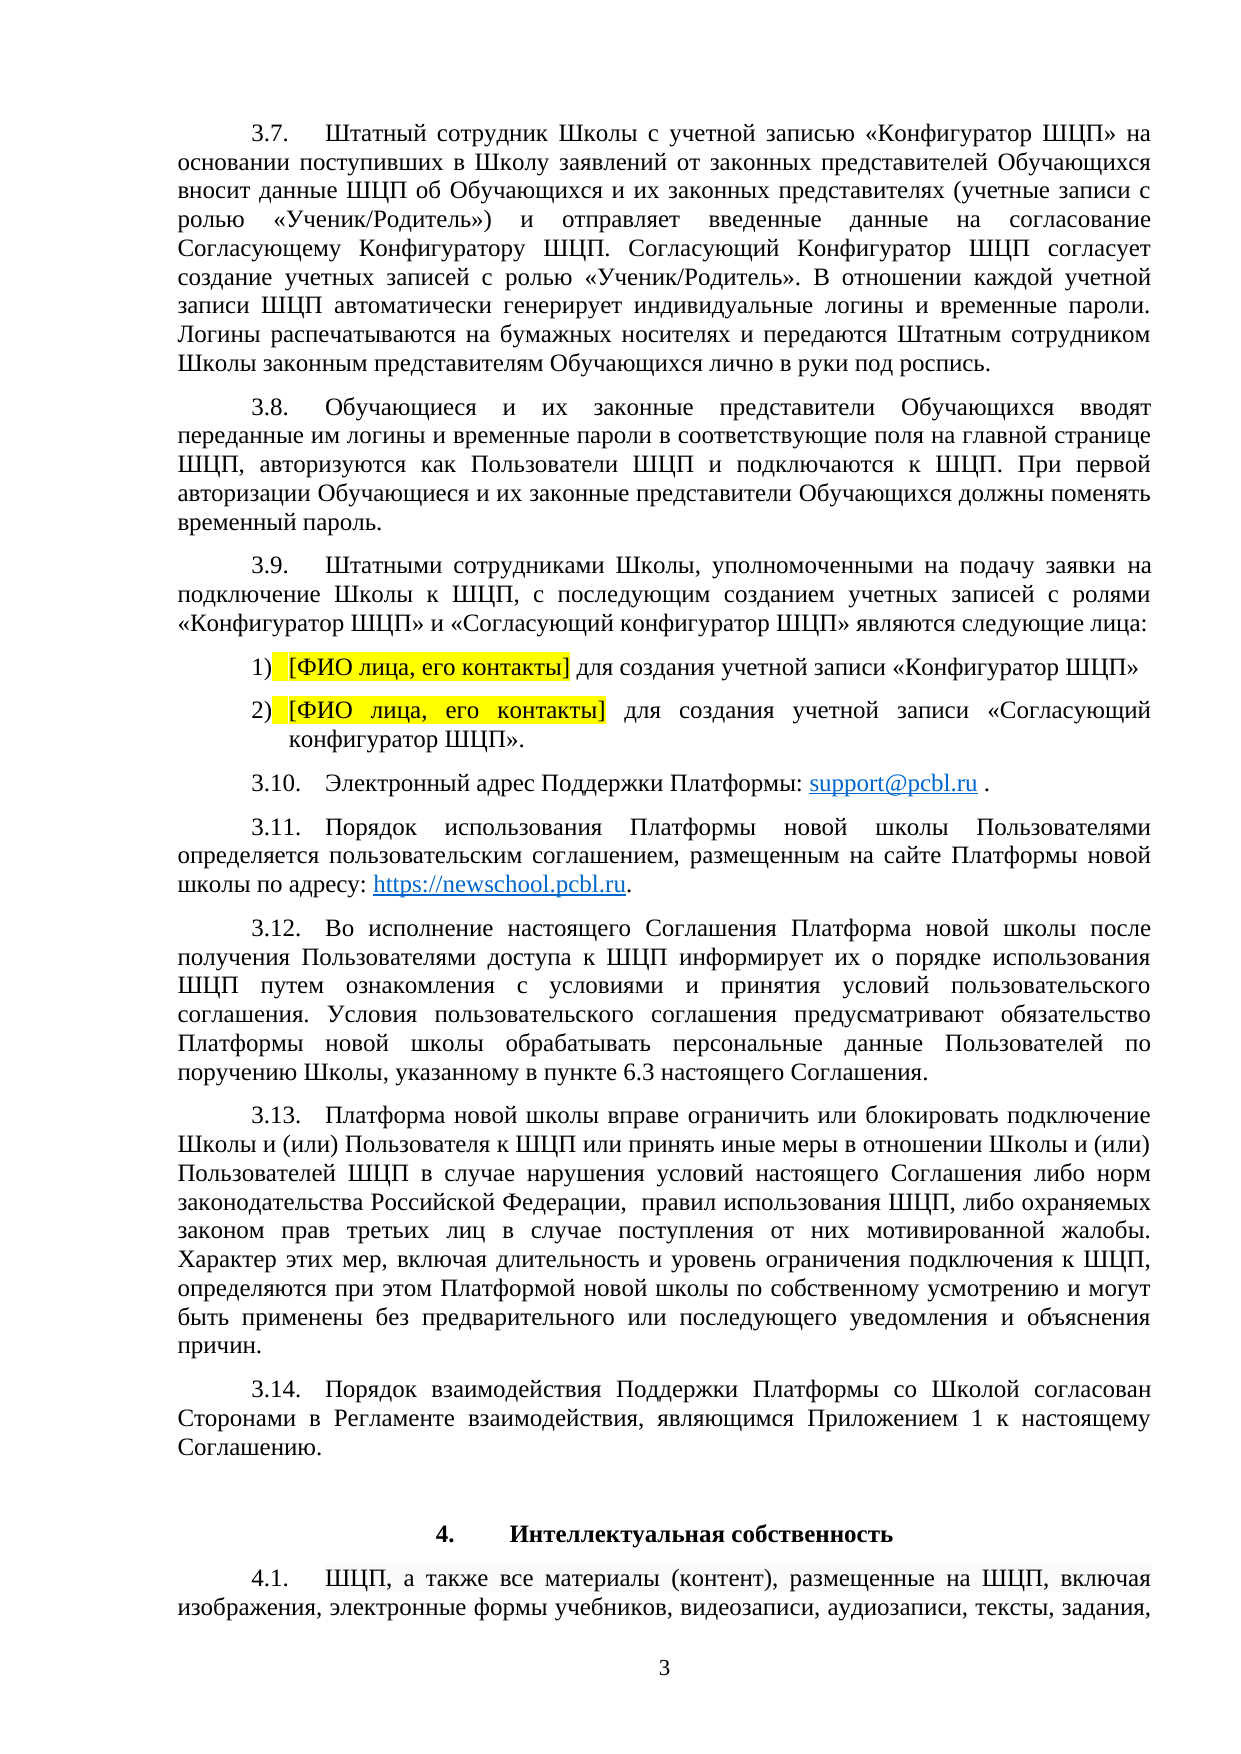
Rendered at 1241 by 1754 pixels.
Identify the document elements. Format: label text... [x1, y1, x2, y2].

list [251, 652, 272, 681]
list Порядок использования Платформы новой школы Пользователями определяется пользовательским соглашением, размещенным на сайте Платформы новой школы по адресу: https://newschool.pcbl.ru. [177, 812, 1152, 898]
list Во исполнение настоящего Соглашения Платформа новой школы после получения Пользователями доступа к ШЦП информирует их о порядке использования ШЦП путем ознакомления с условиями и принятия условий пользовательского соглашения. Условия пользовательского соглашения предусматривают обязательство Платформы новой школы обрабатывать персональные данные Пользователей по поручению Школы, указанному в пункте 6.3 настоящего Соглашения. [177, 913, 1152, 1086]
list Электронный адрес Поддержки Платформы: support@pcbl.ru . [177, 768, 1152, 797]
list Порядок взаимодействия Поддержки Платформы со Школой согласован Сторонами в Регламенте взаимодействия, являющимся Приложением 1 к настоящему Соглашению. [177, 1374, 1152, 1461]
list Интеллектуальная собственность [177, 1519, 1152, 1548]
list Обучающиеся и их законные представители Обучающихся вводят переданные им логины и временные пароли в соответствующие поля на главной странице ШЦП, авторизуются как Пользователи ШЦП и подключаются к ШЦП. При первой авторизации Обучающиеся и их законные представители Обучающихся должны поменять временный пароль. [177, 392, 1152, 536]
list [ФИО лица, его контакты] для создания учетной записи «Конфигуратор ШЦП» [570, 652, 1152, 681]
list Платформа новой школы вправе ограничить или блокировать подключение Школы и (или) Пользователя к ШЦП или принять иные меры в отношении Школы и (или) Пользователей ШЦП в случае нарушения условий настоящего Соглашения либо норм законодательства Российской Федерации, правил использования ШЦП, либо охраняемых законом прав третьих лиц в случае поступления от них мотивированной жалобы. Характер этих мер, включая длительность и уровень ограничения подключения к ШЦП, определяются при этом Платформой новой школы по собственному усмотрению и могут быть применены без предварительного или последующего уведомления и объяснения причин. [177, 1101, 1152, 1359]
list Штатными сотрудниками Школы, уполномоченными на подачу заявки на подключение Школы к ШЦП, с последующим созданием учетных записей с ролями «Конфигуратор ШЦП» и «Согласующий конфигуратор ШЦП» являются следующие лица: [177, 551, 1152, 637]
list Штатный сотрудник Школы с учетной записью «Конфигуратор ШЦП» на основании поступивших в Школу заявлений от законных представителей Обучающихся вносит данные ШЦП об Обучающихся и их законных представителях (учетные записи с ролью «Ученик/Родитель») и отправляет введенные данные на согласование Согласующему Конфигуратору ШЦП. Согласующий Конфигуратор ШЦП согласует создание учетных записей с ролью «Ученик/Родитель». В отношении каждой учетной записи ШЦП автоматически генерирует индивидуальные логины и временные пароли. Логины распечатываются на бумажных носителях и передаются Штатным сотрудником Школы законным представителям Обучающихся лично в руки под роспись. [177, 118, 1152, 377]
list [ФИО лица, его контакты] для создания учетной записи «Согласующий конфигуратор ШЦП». [251, 696, 1152, 753]
